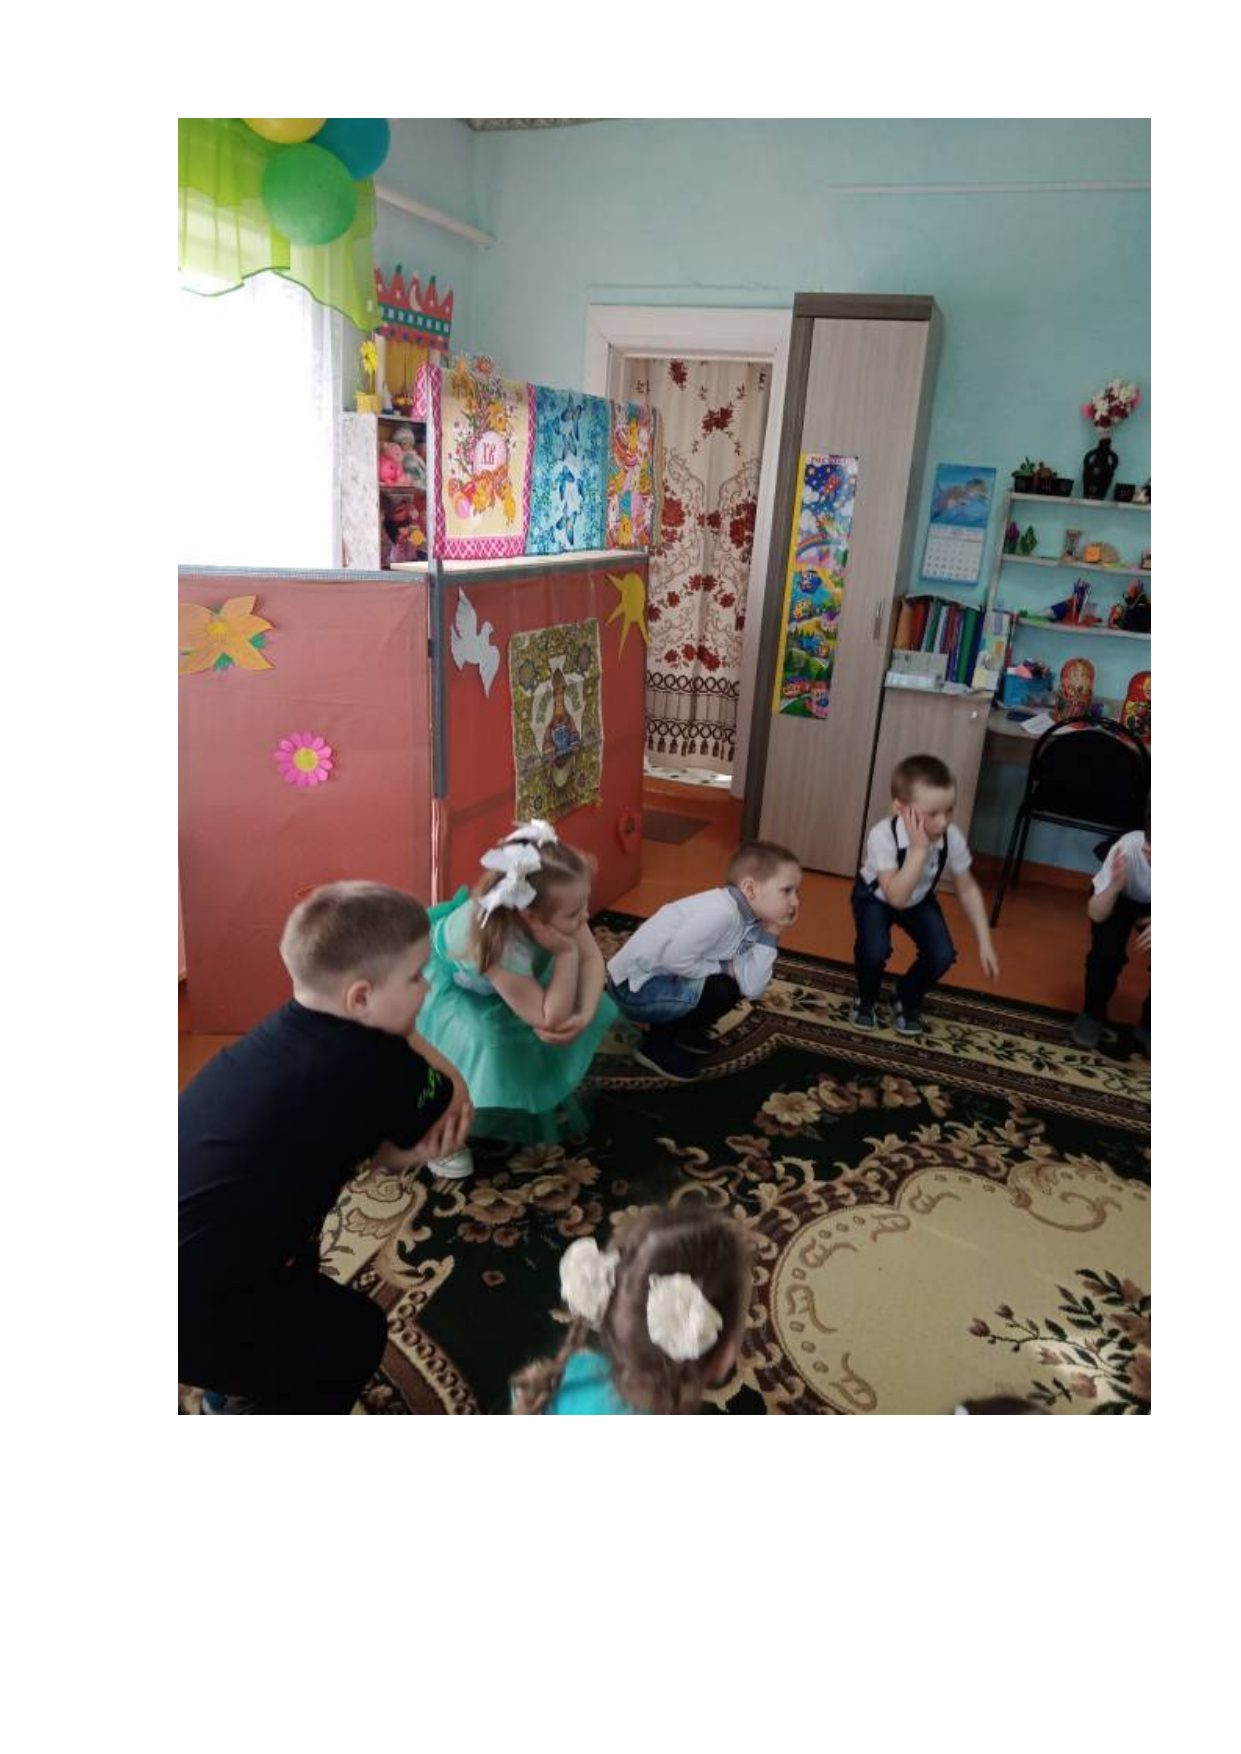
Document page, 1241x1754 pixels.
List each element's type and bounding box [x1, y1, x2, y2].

picture [178, 118, 1151, 1415]
